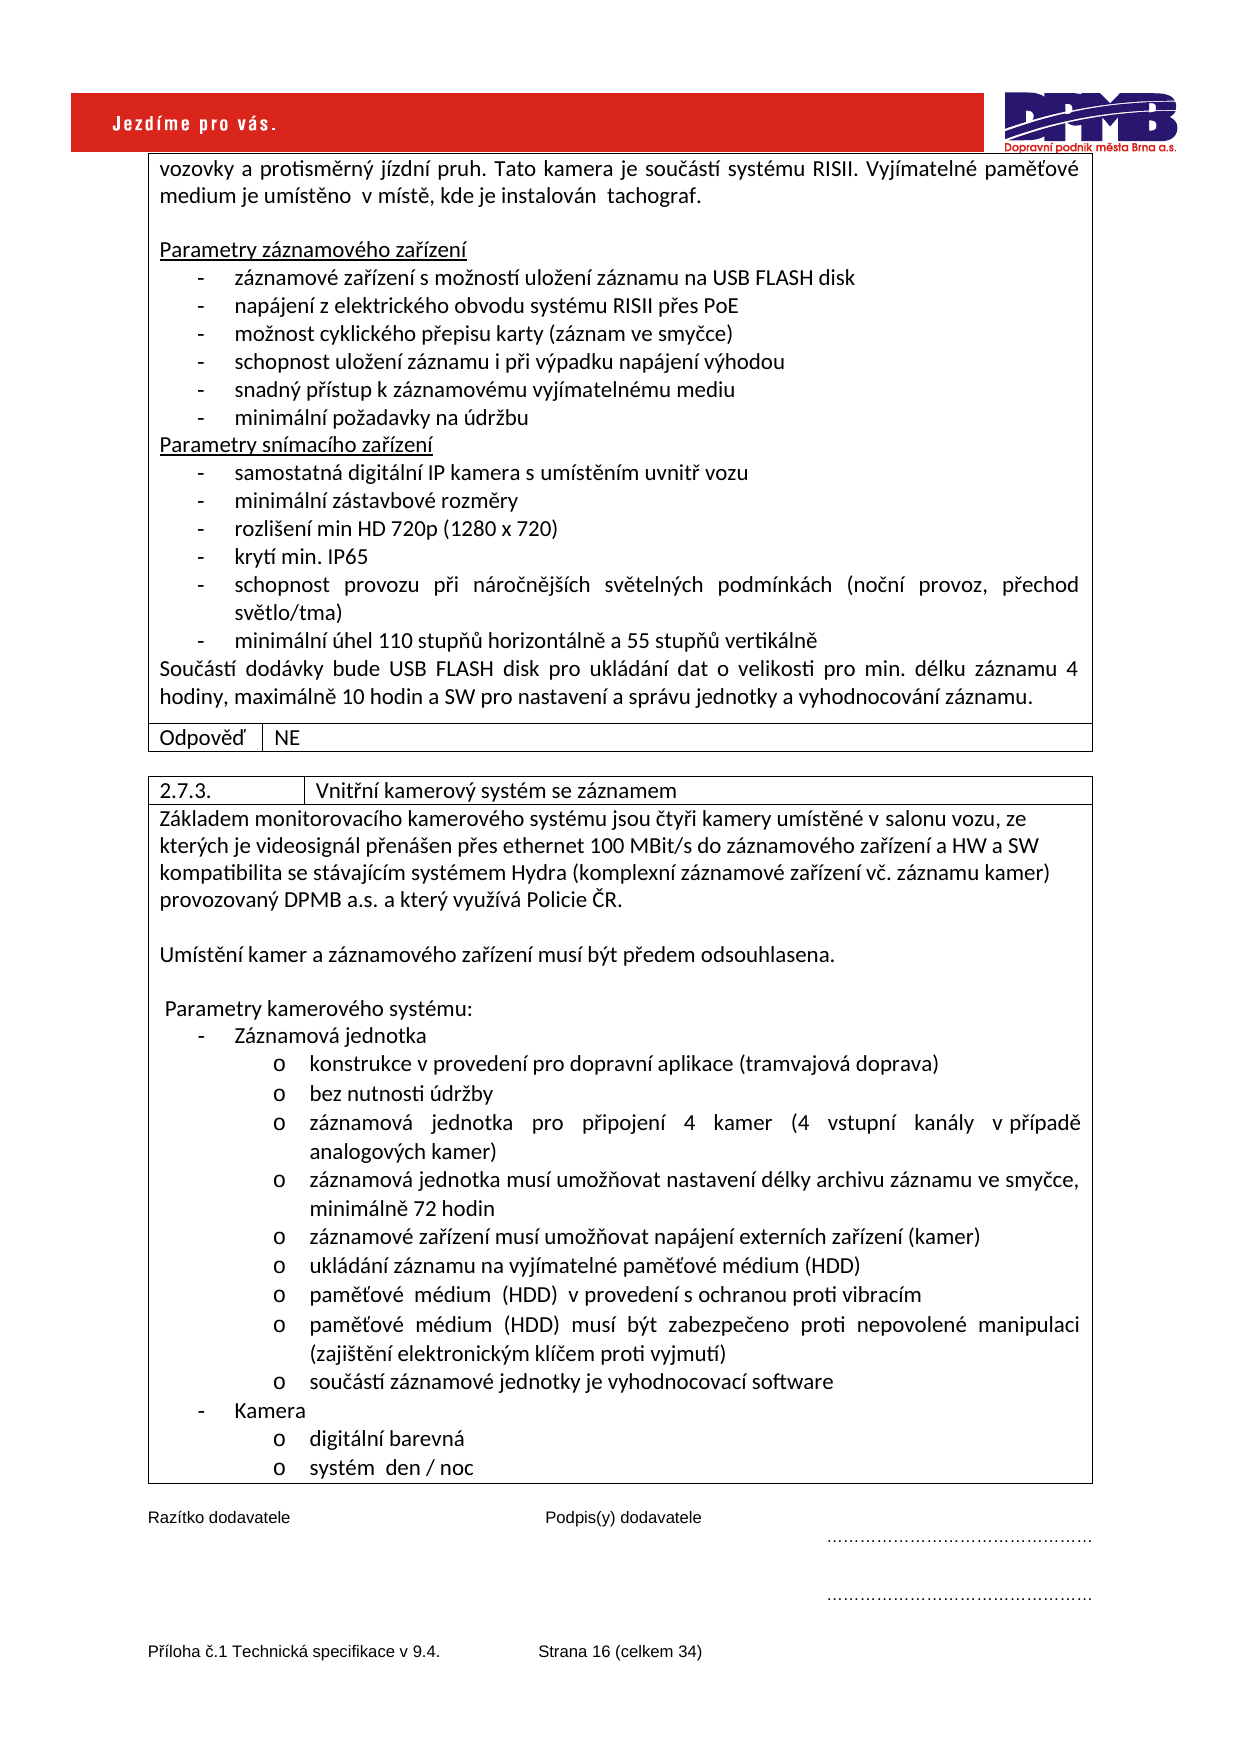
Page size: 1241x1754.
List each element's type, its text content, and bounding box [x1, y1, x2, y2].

table_header Vnitřní kamerový systém se záznamem [305, 777, 1092, 804]
table_header 2.7.3. [149, 777, 304, 804]
table_cell Odpověď [149, 724, 262, 751]
table_cell NE [263, 724, 1092, 751]
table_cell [149, 154, 1092, 723]
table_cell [149, 805, 1092, 1482]
